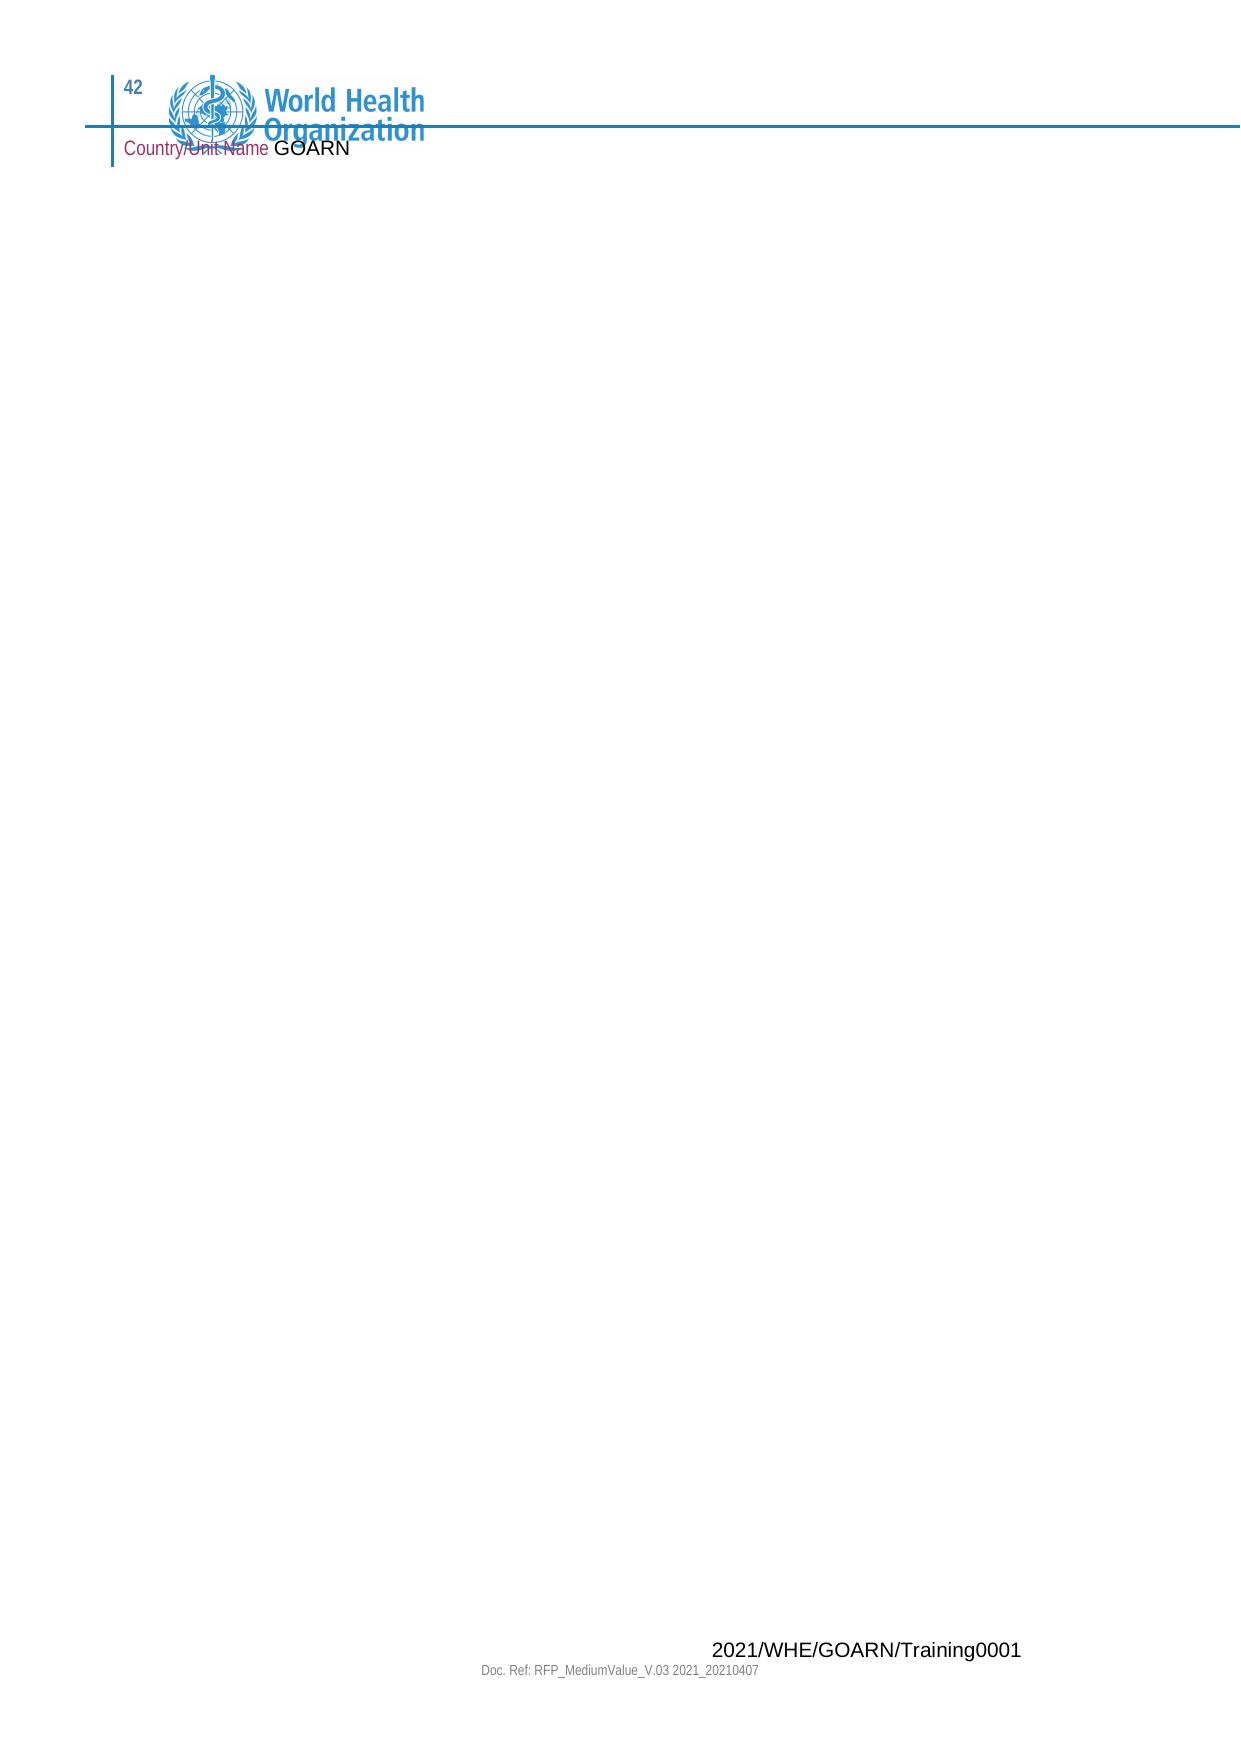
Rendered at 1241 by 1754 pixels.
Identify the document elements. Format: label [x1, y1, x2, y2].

picture [168, 128, 424, 154]
picture [168, 75, 424, 125]
picture [293, 142, 303, 154]
picture [226, 144, 231, 154]
picture [324, 142, 332, 148]
picture [338, 143, 345, 154]
